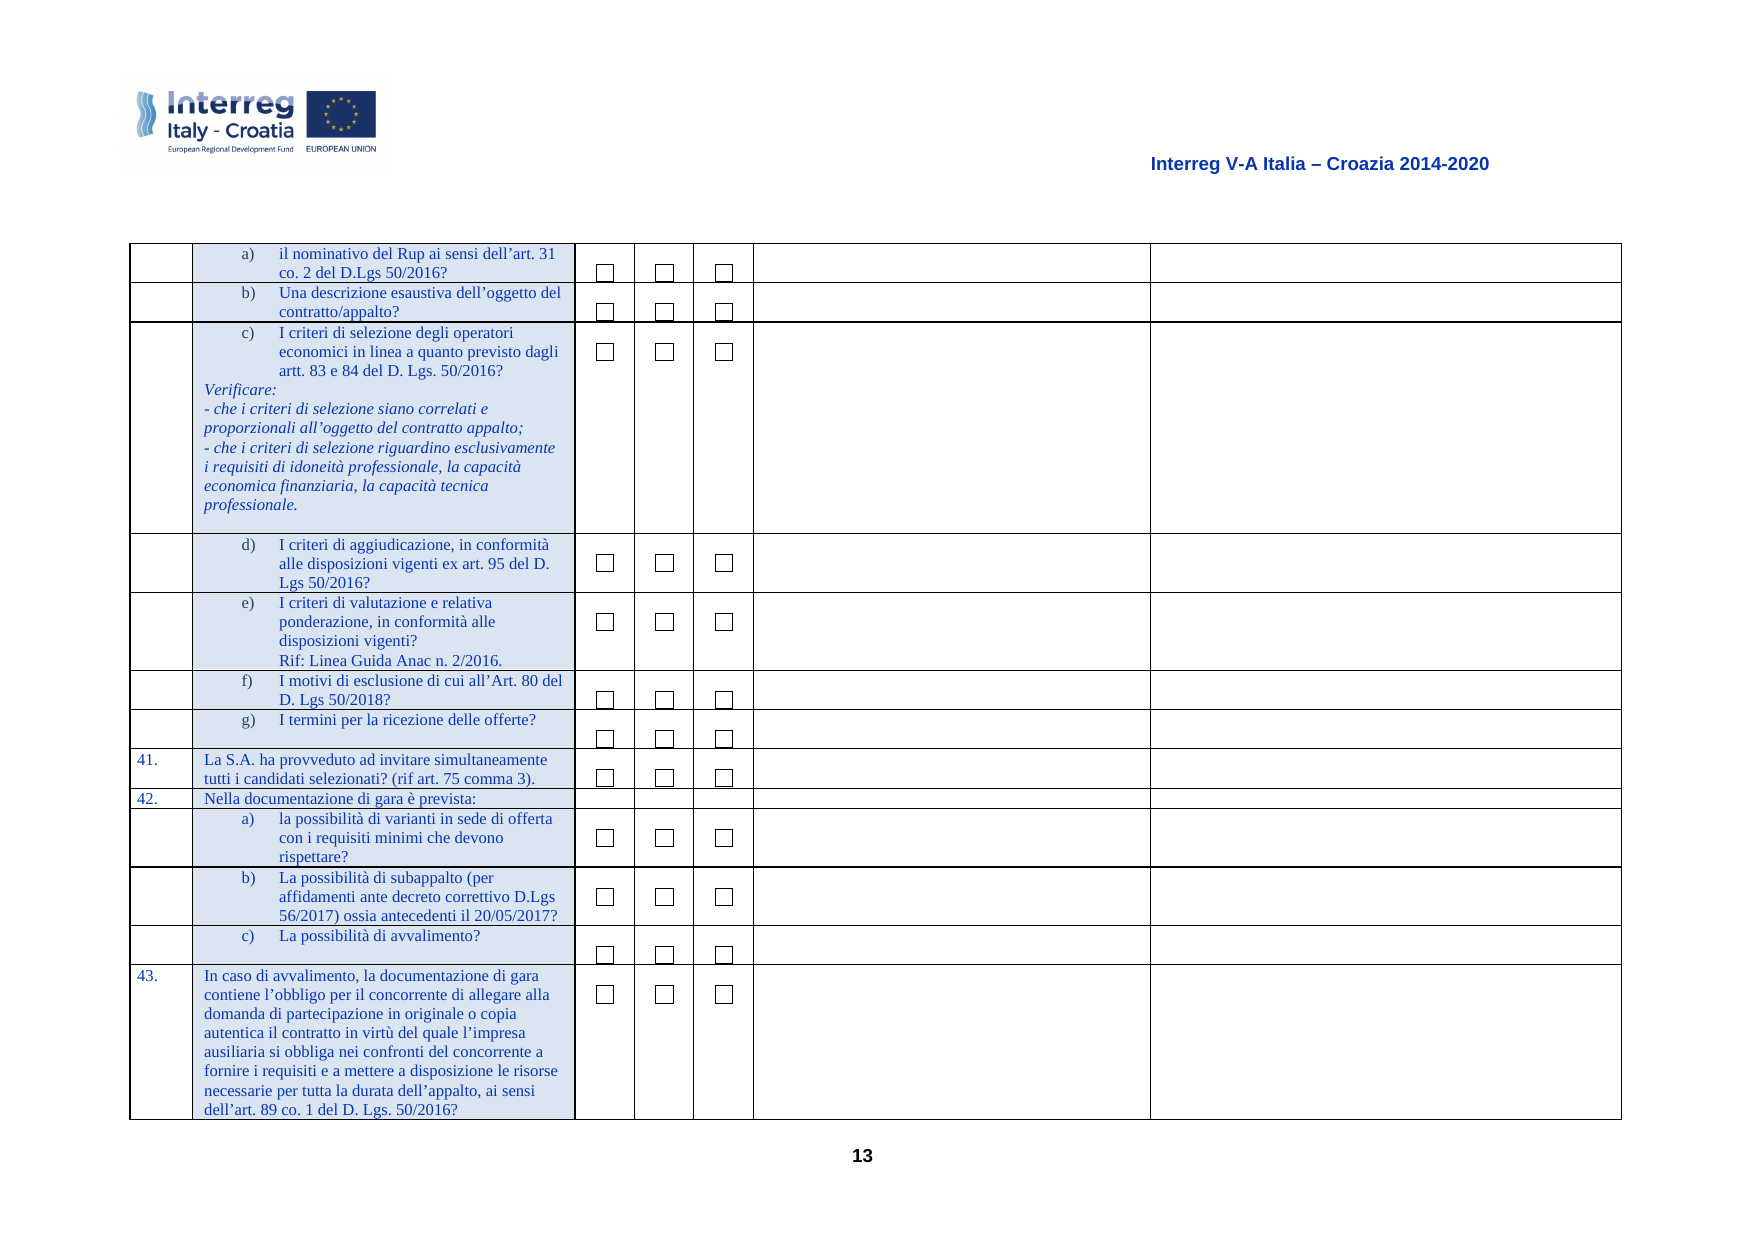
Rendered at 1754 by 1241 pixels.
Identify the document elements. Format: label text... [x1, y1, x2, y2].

table_cell [754, 244, 1150, 282]
table_cell [635, 671, 693, 709]
table_cell [131, 710, 192, 748]
table_cell La S.A. ha provveduto ad invitare simultaneamente tutti i candidati selezionati? (rif art. 75 comma 3). [193, 749, 574, 788]
table_cell [635, 868, 693, 925]
table_cell [754, 868, 1150, 925]
table_cell [131, 534, 192, 592]
table_cell [635, 809, 693, 866]
table_cell [635, 789, 693, 808]
table_cell [1151, 926, 1621, 964]
table_cell [576, 323, 634, 533]
table_cell I criteri di aggiudicazione, in conformità alle disposizioni vigenti ex art. 95 del D. Lgs 50/2016? [193, 534, 574, 592]
table_cell [694, 749, 753, 788]
table_cell [1151, 244, 1621, 282]
table_cell [1151, 789, 1621, 808]
table_cell [694, 593, 753, 669]
table_cell [694, 809, 753, 866]
table_cell [131, 868, 192, 925]
table_cell [576, 965, 634, 1119]
table_cell [1151, 868, 1621, 925]
table_cell [754, 593, 1150, 669]
table_cell [131, 926, 192, 964]
table_cell [576, 809, 634, 866]
table_cell [1151, 283, 1621, 321]
table_cell [576, 710, 634, 748]
table_cell [635, 926, 693, 964]
table_cell [694, 244, 753, 282]
picture [118, 73, 394, 171]
table_cell La possibilità di subappalto (per affidamenti ante decreto correttivo D.Lgs 56/2017) ossia antecedenti il 20/05/2017? [193, 868, 574, 925]
table_cell [131, 323, 192, 533]
table_cell [1151, 671, 1621, 709]
table_cell [1151, 749, 1621, 788]
table_cell [754, 809, 1150, 866]
table_cell [694, 323, 753, 533]
table_cell [576, 244, 634, 282]
table_cell [635, 965, 693, 1119]
table_cell La possibilità di avvalimento? [193, 926, 574, 964]
table_cell [754, 749, 1150, 788]
table_cell [131, 749, 192, 788]
table_cell [635, 534, 693, 592]
table_cell [1151, 809, 1621, 866]
table_cell [754, 789, 1150, 808]
table_cell [576, 789, 634, 808]
table_cell [694, 534, 753, 592]
table_cell Una descrizione esaustiva dell’oggetto del contratto/appalto? [193, 283, 574, 321]
table_cell [635, 749, 693, 788]
table_cell [131, 593, 192, 669]
table_cell [131, 789, 192, 808]
table_cell [754, 534, 1150, 592]
table_cell Nella documentazione di gara è prevista: [193, 789, 574, 808]
table_cell il nominativo del Rup ai sensi dell’art. 31 co. 2 del D.Lgs 50/2016? [193, 244, 574, 282]
table_cell [694, 965, 753, 1119]
table_cell la possibilità di varianti in sede di offerta con i requisiti minimi che devono rispettare? [193, 809, 574, 866]
table_cell I motivi di esclusione di cui all’Art. 80 del D. Lgs 50/2018? [193, 671, 574, 709]
table_cell [694, 710, 753, 748]
table_cell [576, 283, 634, 321]
table_cell [635, 323, 693, 533]
table_cell [754, 710, 1150, 748]
table_cell [576, 926, 634, 964]
table_cell [576, 868, 634, 925]
table_cell I criteri di selezione degli operatori economici in linea a quanto previsto dagli artt. 83 e 84 del D. Lgs. 50/2016? Verificare: - che i criteri di selezione siano correlati e proporzionali all’oggetto del contratto appalto; - che i criteri di selezione riguardino esclusivamente i requisiti di idoneità professionale, la capacità economica finanziaria, la capacità tecnica professionale. [193, 323, 574, 533]
table_cell [131, 283, 192, 321]
table_cell [635, 710, 693, 748]
table_cell [576, 593, 634, 669]
table_cell [131, 244, 192, 282]
table_cell [694, 789, 753, 808]
table_cell [1151, 534, 1621, 592]
table_cell [754, 926, 1150, 964]
table_cell [131, 809, 192, 866]
table_cell I termini per la ricezione delle offerte? [193, 710, 574, 748]
table_cell [635, 283, 693, 321]
table_cell [694, 283, 753, 321]
table_cell [1151, 965, 1621, 1119]
table_cell [754, 965, 1150, 1119]
table_cell [754, 323, 1150, 533]
table_cell [1151, 710, 1621, 748]
table_cell [576, 534, 634, 592]
table_cell [635, 593, 693, 669]
table_cell [694, 671, 753, 709]
table_cell [694, 868, 753, 925]
table_cell [754, 283, 1150, 321]
table_cell I criteri di valutazione e relativa ponderazione, in conformità alle disposizioni vigenti? Rif: Linea Guida Anac n. 2/2016. [193, 593, 574, 669]
table_cell [754, 671, 1150, 709]
table_cell [131, 965, 192, 1119]
table_cell [576, 749, 634, 788]
table_cell [1151, 323, 1621, 533]
table_cell [694, 926, 753, 964]
table_cell In caso di avvalimento, la documentazione di gara contiene l’obbligo per il concorrente di allegare alla domanda di partecipazione in originale o copia autentica il contratto in virtù del quale l’impresa ausiliaria si obbliga nei confronti del concorrente a fornire i requisiti e a mettere a disposizione le risorse necessarie per tutta la durata dell’appalto, ai sensi dell’art. 89 co. 1 del D. Lgs. 50/2016? [193, 965, 574, 1119]
table_cell [576, 671, 634, 709]
table_cell [131, 671, 192, 709]
table_cell [635, 244, 693, 282]
table_cell [1151, 593, 1621, 669]
